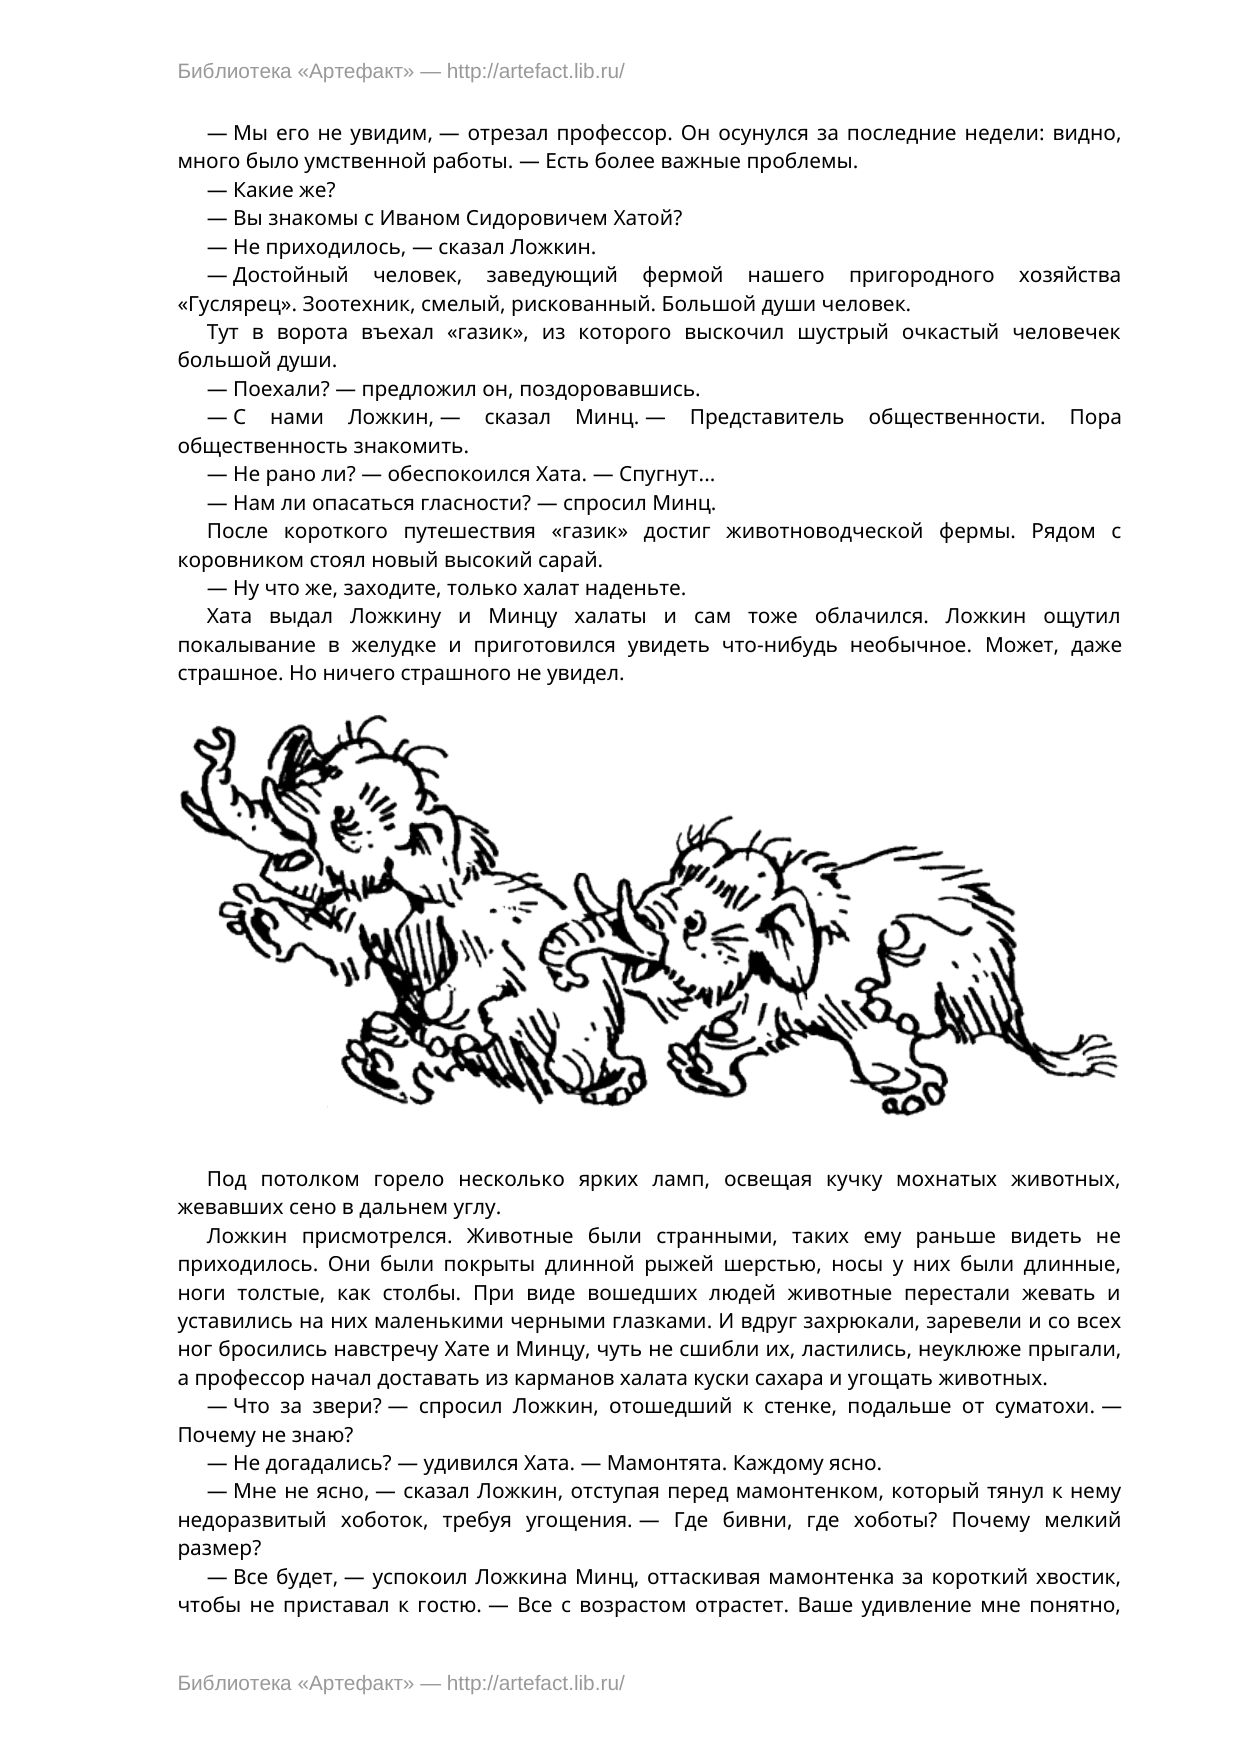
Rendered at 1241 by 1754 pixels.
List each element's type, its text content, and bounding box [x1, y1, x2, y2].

text — Ну что же, заходите, только халат наденьте. [177, 573, 1122, 602]
text Ложкин присмотрелся. Животные были странными, таких ему раньше видеть не приходилось. Они были покрыты длинной рыжей шерстью, носы у них были длинные, ноги толстые, как столбы. При виде вошедших людей животные перестали жевать и уставились на них маленькими черными глазками. И вдруг захрюкали, заревели и со всех ног бросились навстречу Хате и Минцу, чуть не сшибли их, ластились, неуклюже прыгали, а профессор начал доставать из карманов халата куски сахара и угощать животных. [177, 1221, 1122, 1391]
text — Что за звери? — спросил Ложкин, отошедший к стенке, подальше от суматохи. — Почему не знаю? [177, 1391, 1122, 1448]
text — Мне не ясно, — сказал Ложкин, отступая перед мамонтенком, который тянул к нему недоразвитый хоботок, требуя угощения. — Где бивни, где хоботы? Почему мелкий размер? [177, 1477, 1122, 1562]
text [177, 1562, 1122, 1619]
text Хата выдал Ложкину и Минцу халаты и сам тоже облачился. Ложкин ощутил покалывание в желудке и приготовился увидеть что-нибудь необычное. Может, даже страшное. Но ничего страшного не увидел. [177, 602, 1122, 687]
text — Не рано ли? — обеспокоился Хата. — Спугнут... [177, 459, 1122, 488]
text — Не приходилось, — сказал Ложкин. [177, 232, 1122, 260]
text — Не догадались? — удивился Хата. — Мамонтята. Каждому ясно. [177, 1448, 1122, 1477]
text — Вы знакомы с Иваном Сидоровичем Хатой? [177, 203, 1122, 232]
text Под потолком горело несколько ярких ламп, освещая кучку мохнатых животных, жевавших сено в дальнем углу. [177, 1164, 1122, 1221]
text — Нам ли опасаться гласности? — спросил Минц. [177, 488, 1122, 516]
picture [180, 715, 1119, 1136]
text — Достойный человек, заведующий фермой нашего пригородного хозяйства «Гуслярец». Зоотехник, смелый, рискованный. Большой души человек. [177, 260, 1122, 317]
text — Мы его не увидим, — отрезал профессор. Он осунулся за последние недели: видно, много было умственной работы. — Есть более важные проблемы. [177, 118, 1122, 175]
text — С нами Ложкин, — сказал Минц. — Представитель общественности. Пора общественность знакомить. [177, 402, 1122, 459]
text После короткого путешествия «газик» достиг животноводческой фермы. Рядом с коровником стоял новый высокий сарай. [177, 516, 1122, 573]
text — Какие же? [177, 175, 1122, 203]
text Тут в ворота въехал «газик», из которого выскочил шустрый очкастый человечек большой души. [177, 317, 1122, 374]
text — Поехали? — предложил он, поздоровавшись. [177, 374, 1122, 402]
